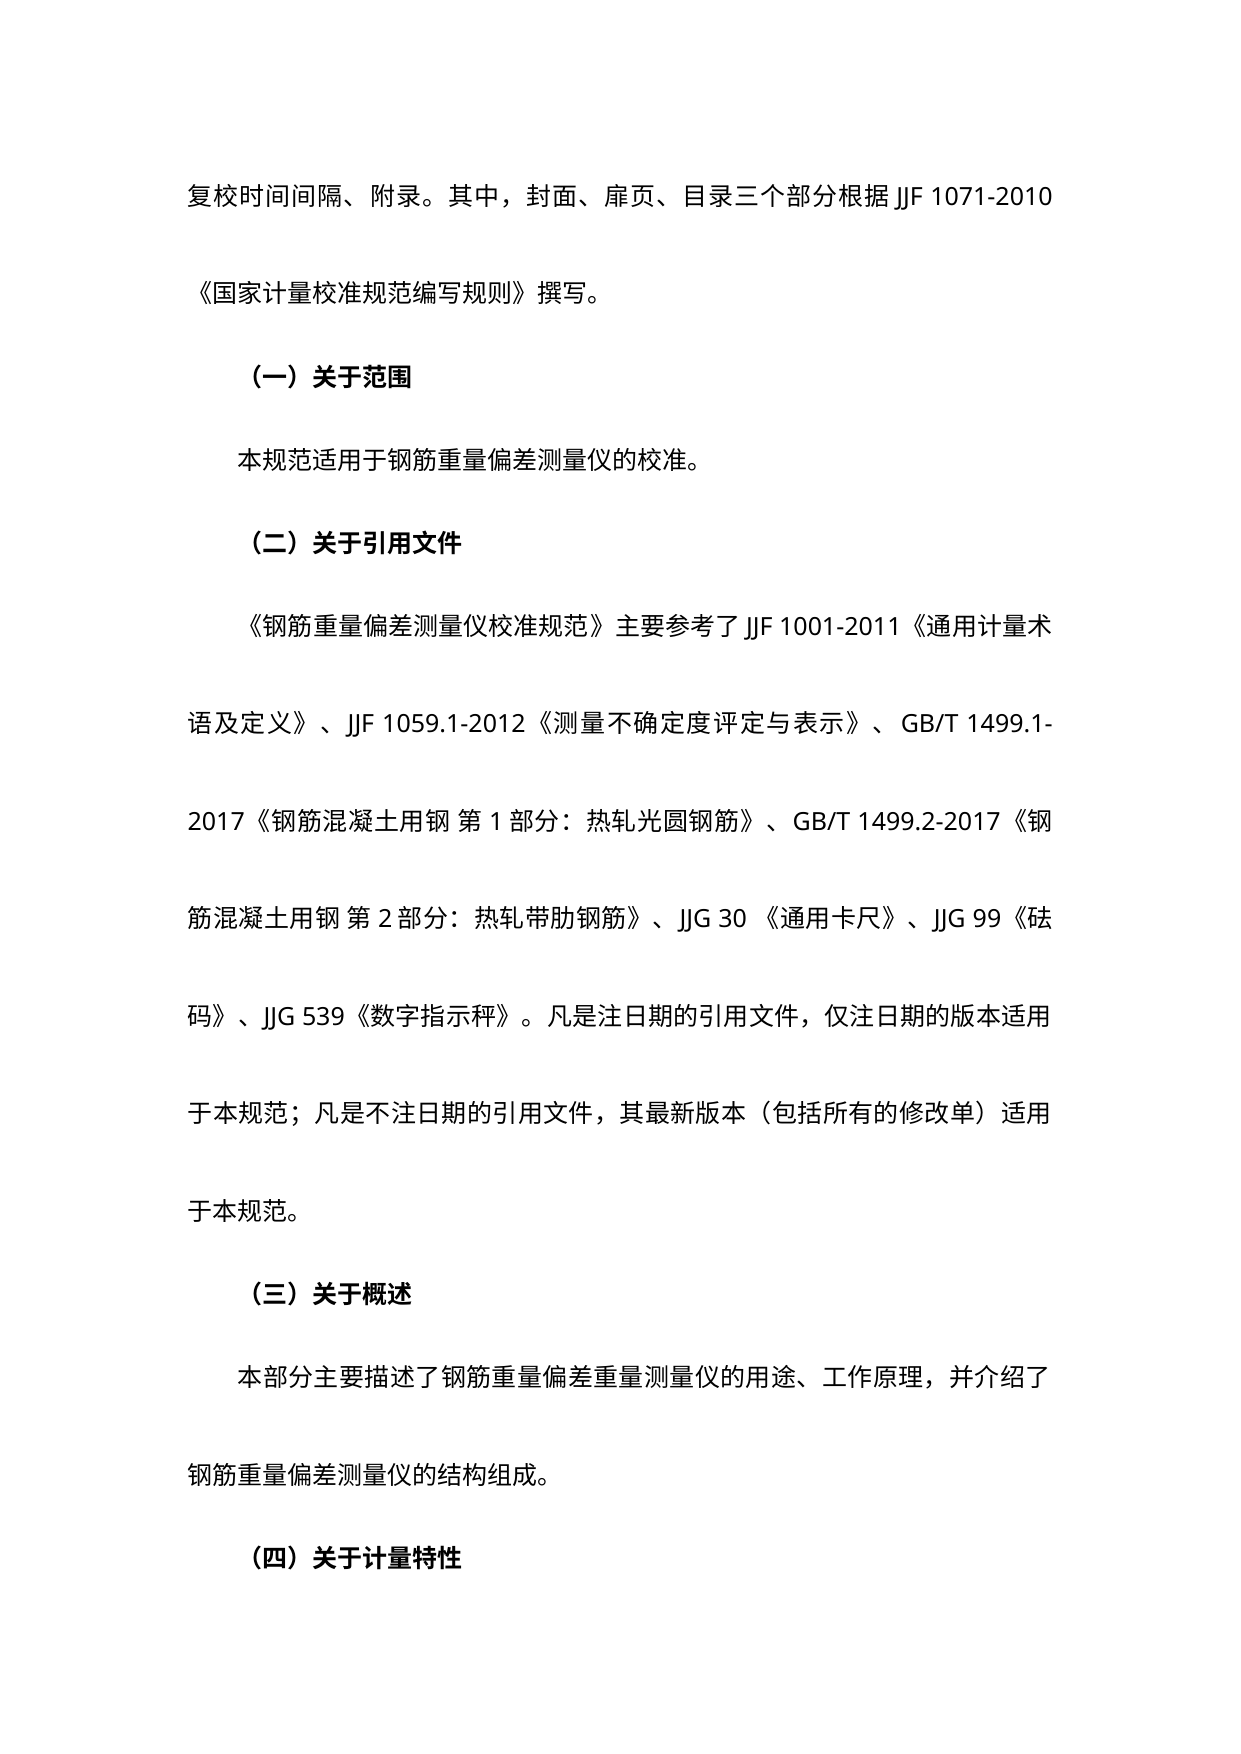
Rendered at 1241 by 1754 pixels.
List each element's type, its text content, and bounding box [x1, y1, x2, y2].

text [187, 162, 1053, 324]
text （四）关于计量特性 [187, 1524, 1053, 1589]
text （一）关于范围 [187, 343, 1053, 408]
text （二）关于引用文件 [187, 509, 1053, 574]
text 本规范适用于钢筋重量偏差测量仪的校准。 [187, 426, 1053, 491]
text 本部分主要描述了钢筋重量偏差重量测量仪的用途、工作原理，并介绍了钢筋重量偏差测量仪的结构组成。 [187, 1343, 1053, 1506]
text （三）关于概述 [187, 1260, 1053, 1325]
text 《钢筋重量偏差测量仪校准规范》主要参考了JJF 1001-2011《通用计量术语及定义》、JJF 1059.1-2012《测量不确定度评定与表示》、GB/T 1499.1-2017《钢筋混凝土用钢 第1部分：热轧光圆钢筋》、GB/T 1499.2-2017《钢筋混凝土用钢 第2部分：热轧带肋钢筋》、JJG 30 《通用卡尺》、JJG 99《砝码》、JJG 539《数字指示秤》。凡是注日期的引用文件，仅注日期的版本适用于本规范；凡是不注日期的引用文件，其最新版本（包括所有的修改单）适用于本规范。 [187, 592, 1053, 1242]
